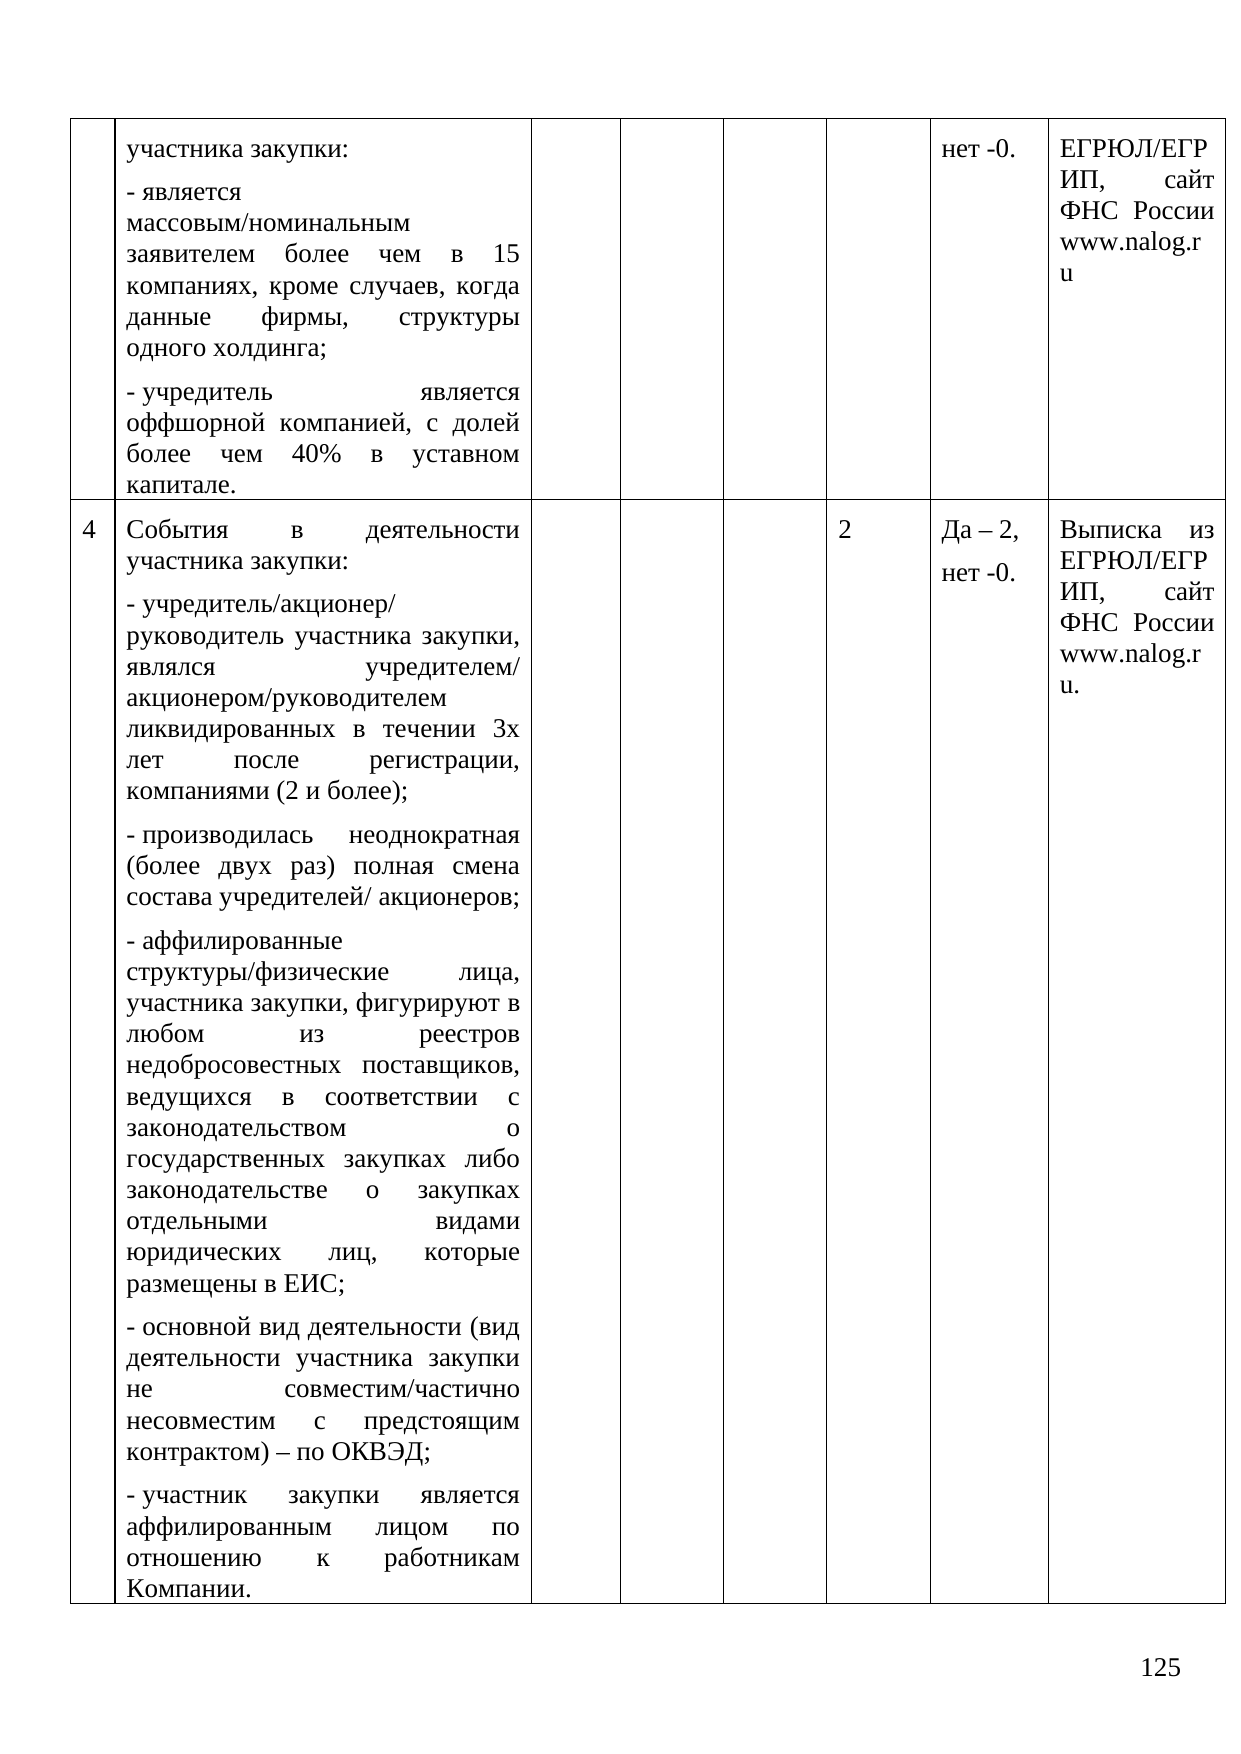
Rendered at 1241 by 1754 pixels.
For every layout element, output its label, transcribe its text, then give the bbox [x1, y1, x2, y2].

table_cell [724, 119, 826, 499]
table_cell [532, 500, 620, 1603]
table_cell [621, 119, 723, 499]
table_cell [1049, 119, 1225, 499]
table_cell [116, 119, 531, 499]
table_cell Да – 2, нет -0. [931, 119, 1048, 499]
table_cell 3 [71, 119, 114, 499]
table_cell 2 [827, 119, 930, 499]
table_cell [621, 500, 723, 1603]
table_cell 4 [71, 500, 114, 1603]
table_cell [532, 119, 620, 499]
table_cell Да – 2, нет -0. [931, 500, 1048, 1603]
table_cell 2 [827, 500, 930, 1603]
table_cell Выписка из ЕГРЮЛ/ЕГРИП, сайт ФНС России www.nalog.ru. [1049, 500, 1225, 1603]
table_cell [724, 500, 826, 1603]
table_cell События в деятельности участника закупки: - учредитель/акционер/руководитель участника закупки, являлся учредителем/ акционером/руководителем ликвидированных в течении 3х лет после регистрации, компаниями (2 и более); - производилась неоднократная (более двух раз) полная смена состава учредителей/ акционеров; - аффилированные структуры/физические лица, участника закупки, фигурируют в любом из реестров недобросовестных поставщиков, ведущихся в соответствии с законодательством о государственных закупках либо законодательстве о закупках отдельными видами юридических лиц, которые размещены в ЕИС; - основной вид деятельности (вид деятельности участника закупки не совместим/частично несовместим с предстоящим контрактом) – по ОКВЭД; - участник закупки является аффилированным лицом по отношению к работникам Компании. [116, 500, 531, 1603]
